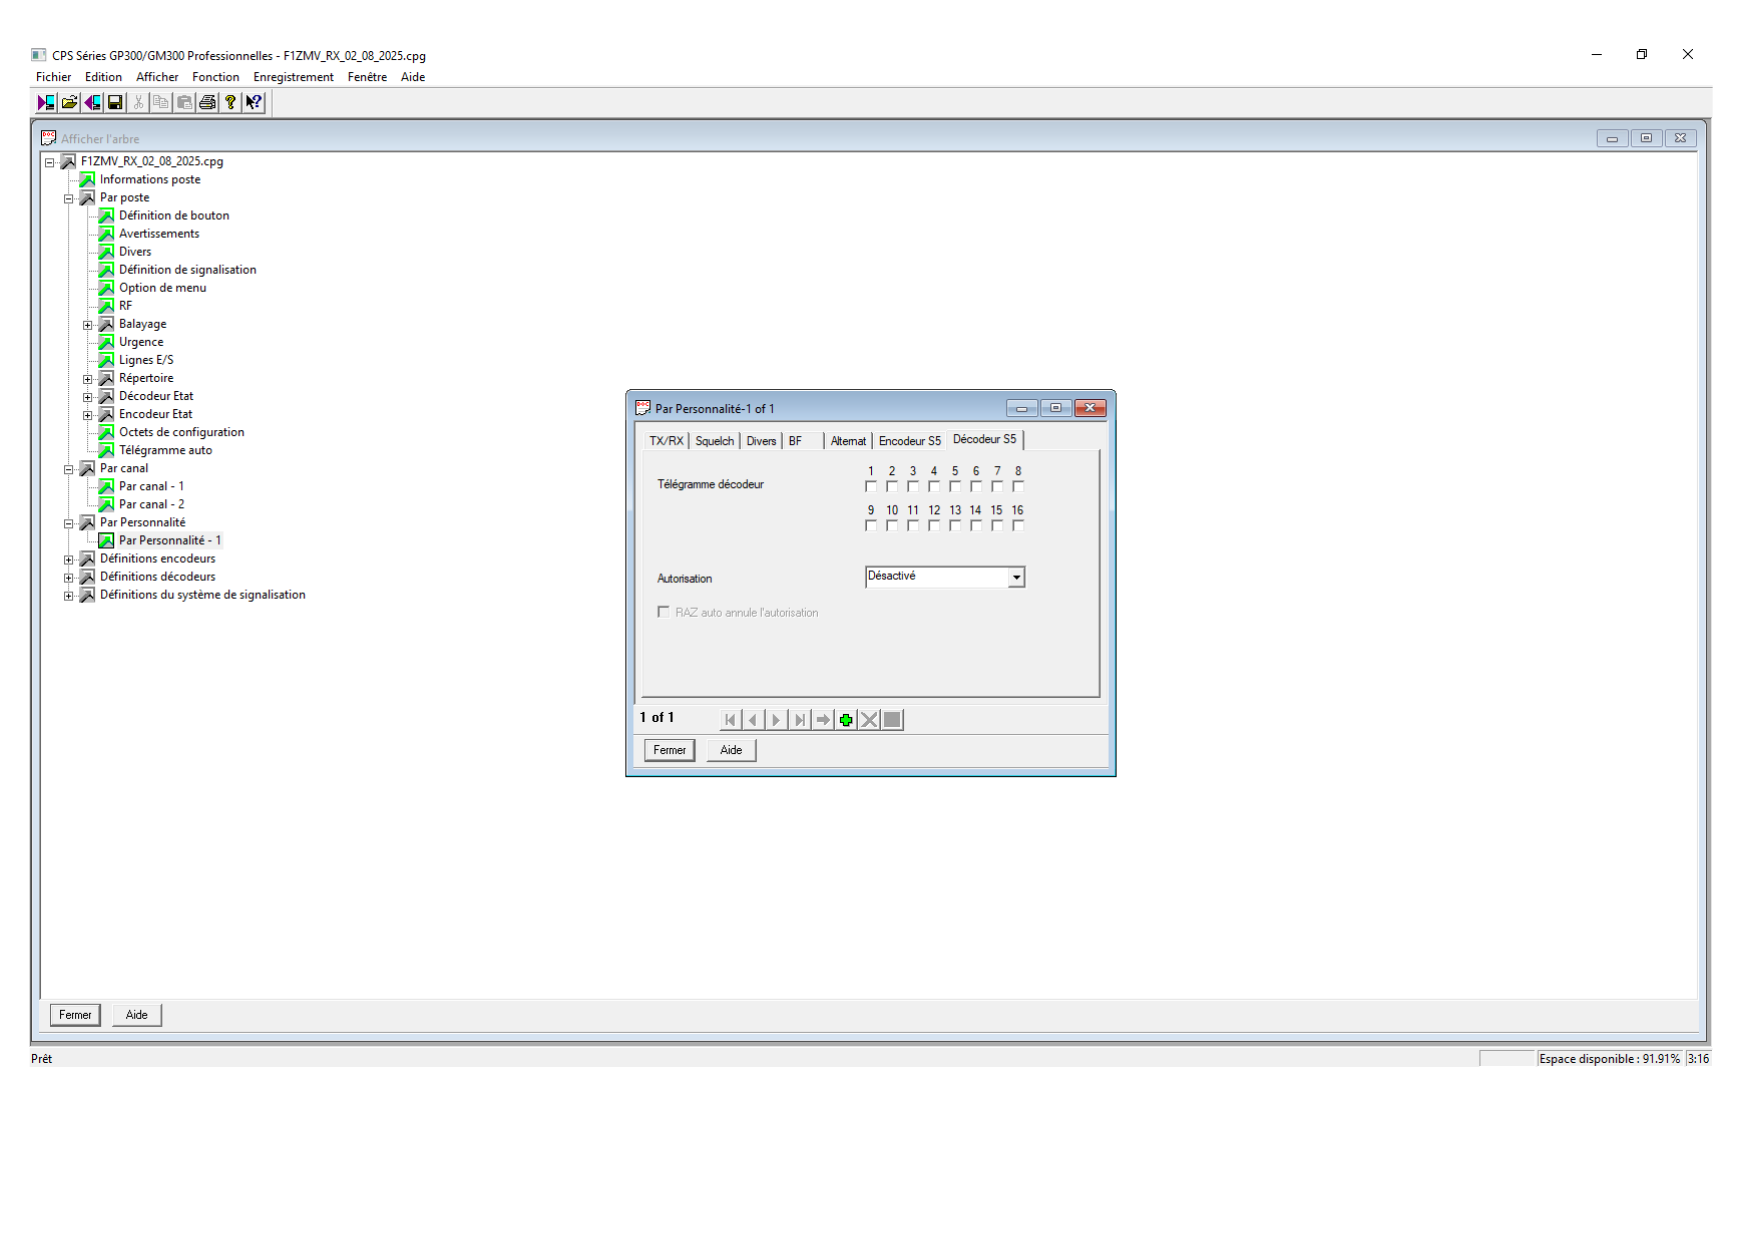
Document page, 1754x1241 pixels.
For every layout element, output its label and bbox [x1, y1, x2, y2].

picture [29, 44, 1713, 1067]
